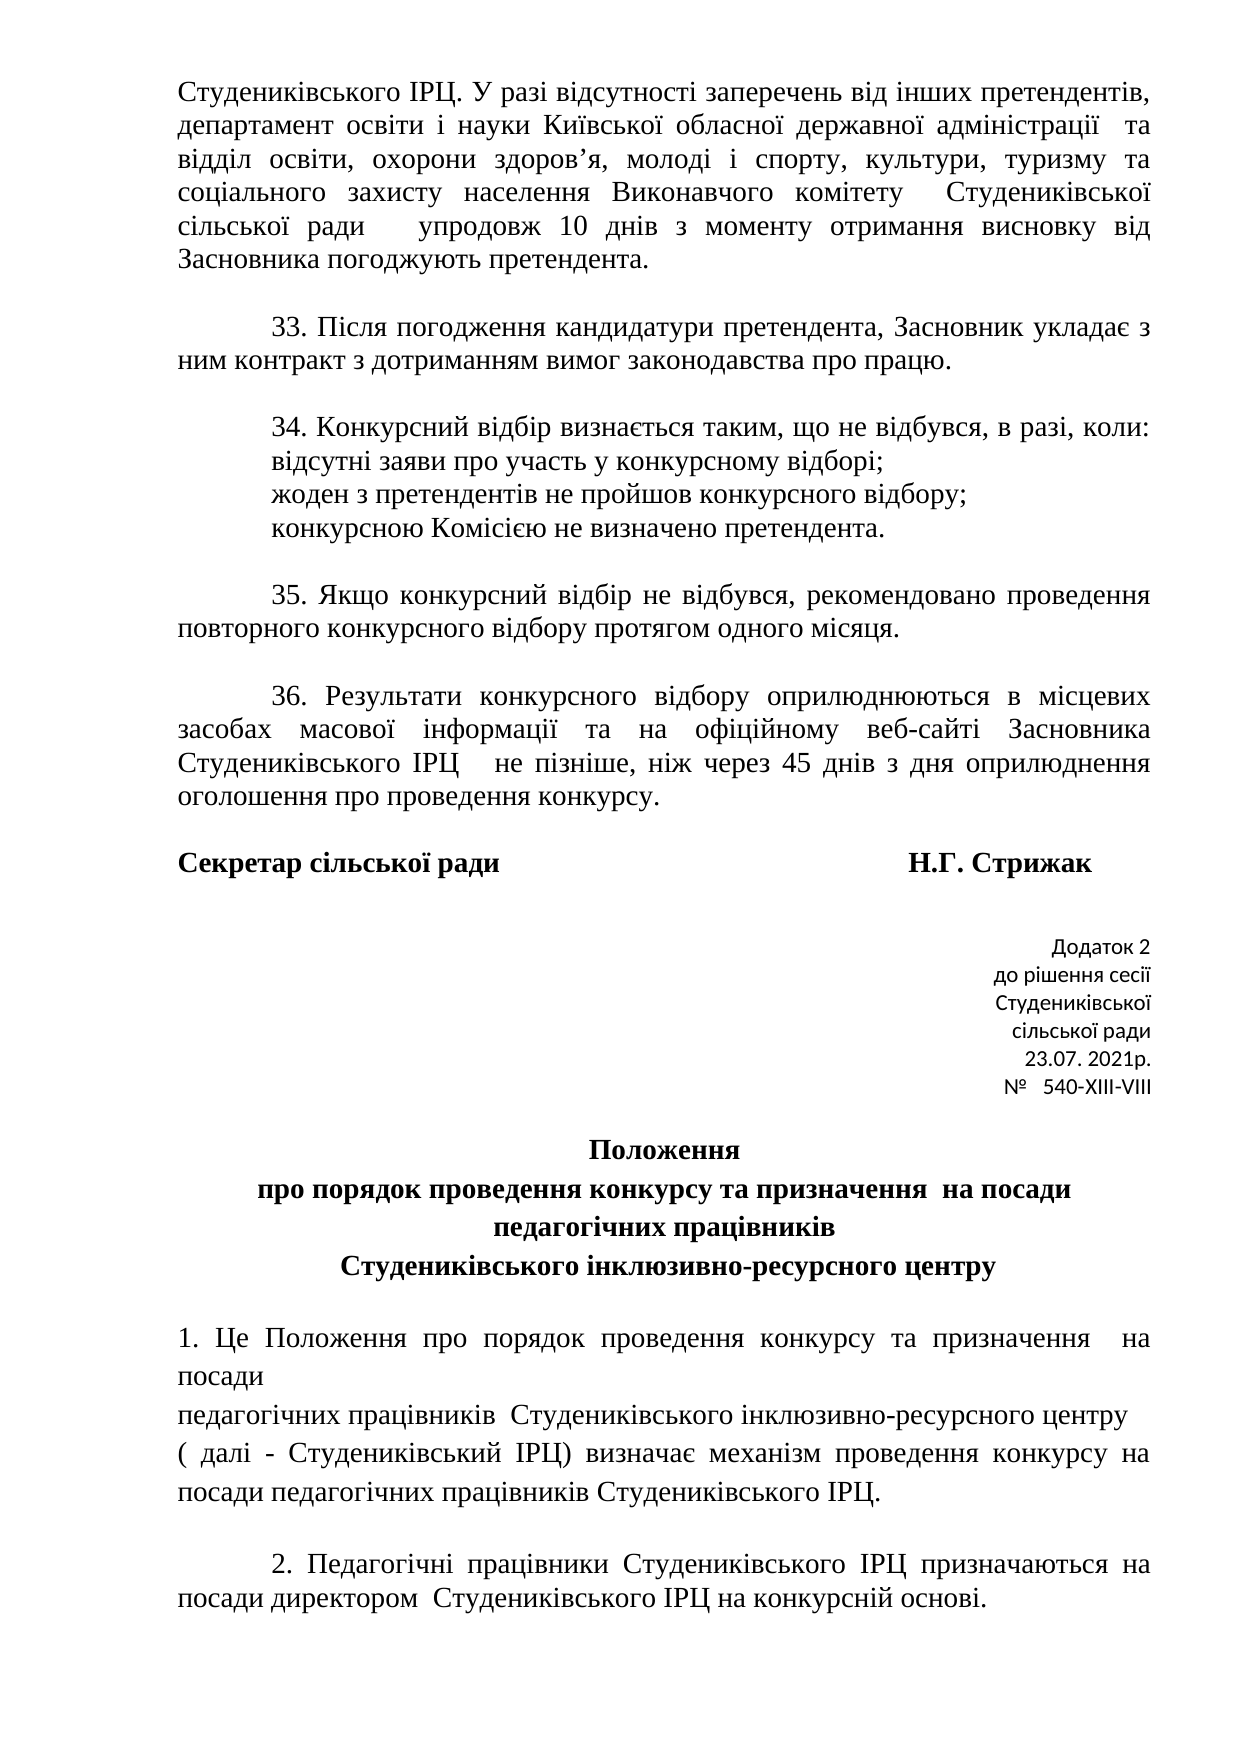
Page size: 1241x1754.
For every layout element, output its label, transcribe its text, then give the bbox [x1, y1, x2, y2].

text 2. Педагогічні працівники Студениківського ІРЦ призначаються на посади директором Студениківського ІРЦ на конкурсній основі. [177, 1546, 1152, 1613]
text Секретар сільської ради Н.Г. Стрижак [177, 845, 1152, 879]
text ( далі - Студениківський ІРЦ) визначає механізм проведення конкурсу на посади педагогічних працівників Студениківського ІРЦ. [177, 1436, 1152, 1508]
text 34. Конкурсний відбір визнається таким, що не відбувся, в разі, коли: відсутні заяви про участь у конкурсному відборі; [271, 409, 1152, 476]
text 35. Якщо конкурсний відбір не відбувся, рекомендовано проведення повторного конкурсного відбору протягом одного місяця. [177, 577, 1152, 644]
text жоден з претендентів не пройшов конкурсного відбору; [177, 476, 1152, 510]
text Студениківського інклюзивно-ресурсного центру [177, 1248, 1152, 1281]
text конкурсною Комісією не визначено претендента. [177, 510, 1152, 543]
text сільської ради [177, 1016, 1152, 1044]
text Положення [177, 1132, 1152, 1166]
text 36. Результати конкурсного відбору оприлюднюються в місцевих засобах масової інформації та на офіційному веб-сайті Засновника Студениківського ІРЦ не пізніше, ніж через 45 днів з дня оприлюднення оголошення про проведення конкурсу. [177, 678, 1152, 812]
text 33. Після погодження кандидатури претендента, Засновник укладає з ним контракт з дотриманням вимог законодавства про працю. [177, 309, 1152, 376]
text Студениківської [177, 988, 1152, 1016]
text Додаток 2 [177, 932, 1152, 960]
text 23.07. 2021р. [177, 1044, 1152, 1072]
text № 540-XIII-VIII [177, 1072, 1152, 1100]
text педагогічних працівників [177, 1209, 1152, 1243]
text педагогічних працівників Студениківського інклюзивно-ресурсного центру [177, 1397, 1152, 1431]
text до рішення сесії [177, 960, 1152, 988]
text 1. Це Положення про порядок проведення конкурсу та призначення на посади [177, 1320, 1152, 1392]
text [177, 74, 1152, 275]
text про порядок проведення конкурсу та призначення на посади [177, 1171, 1152, 1204]
